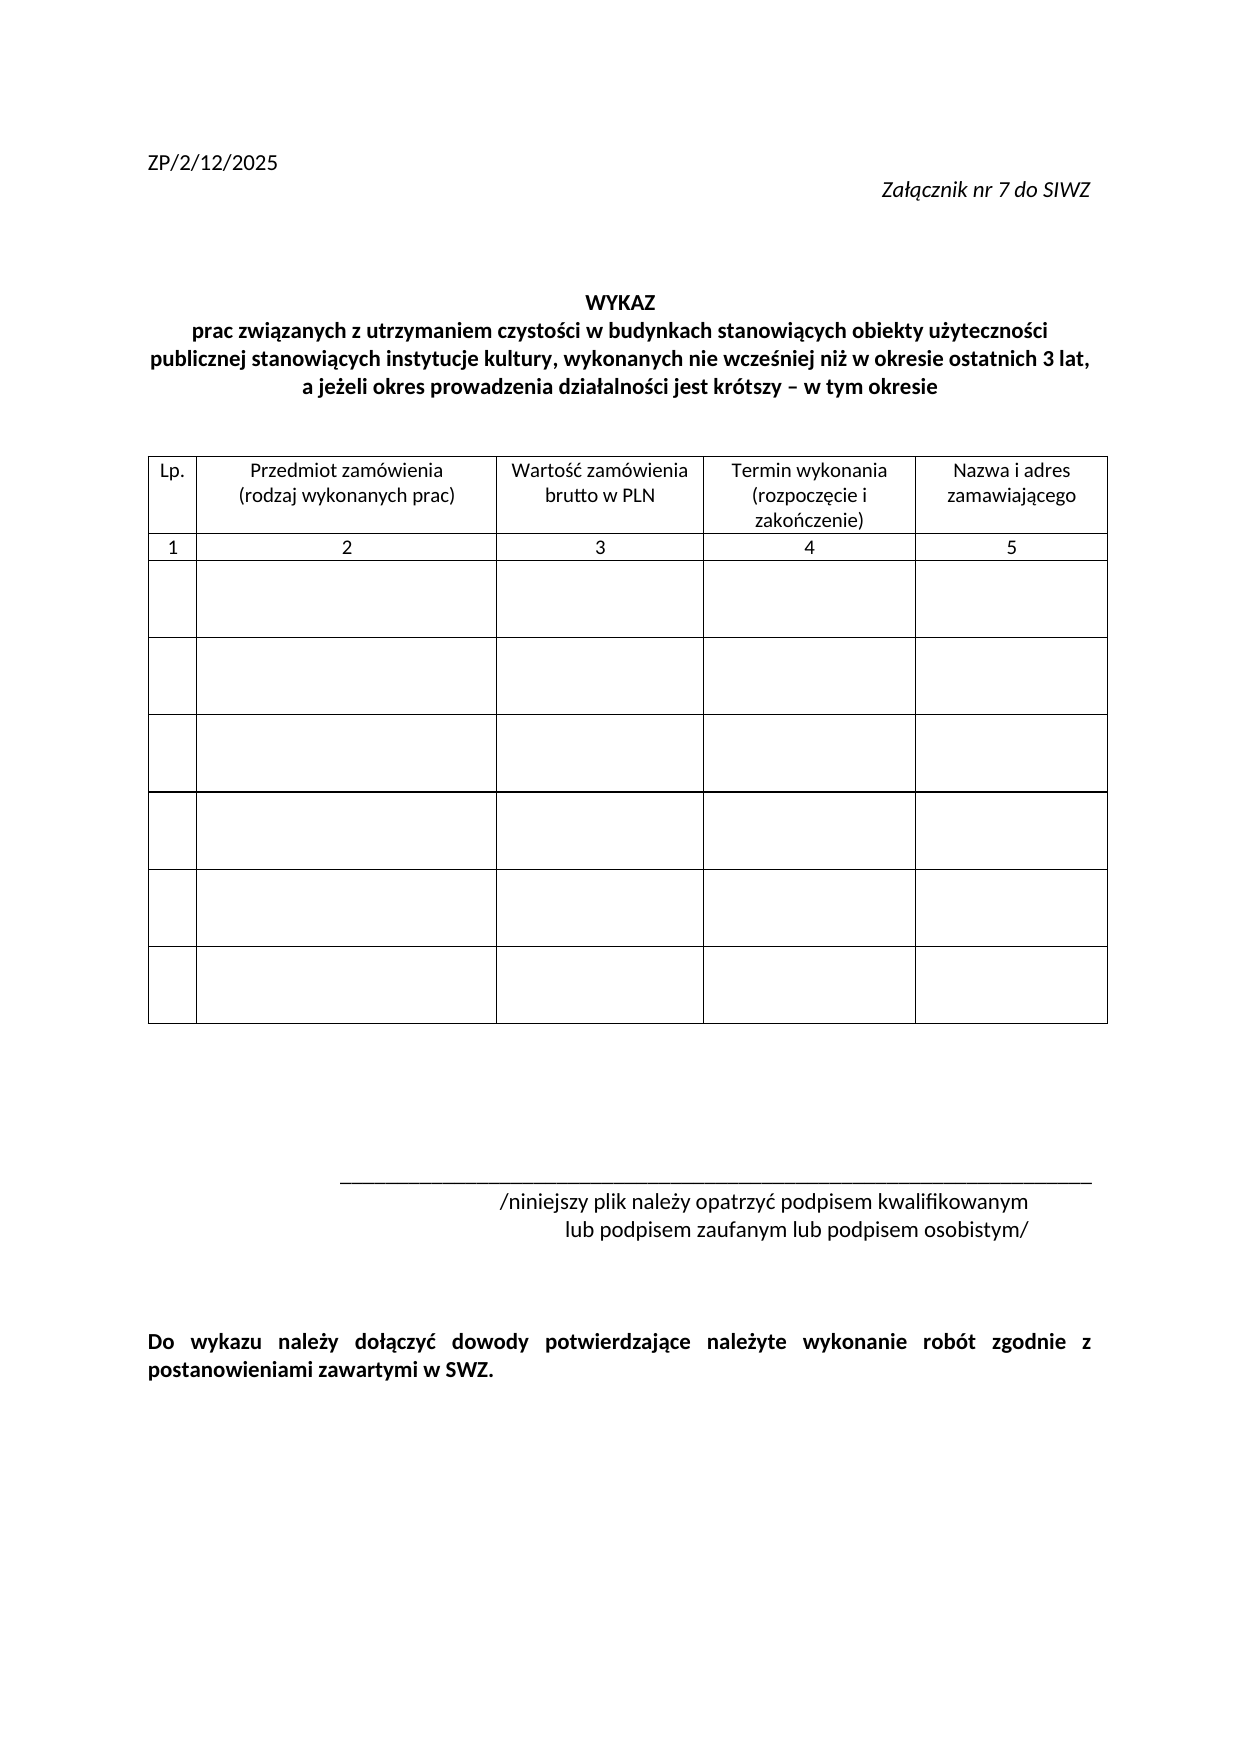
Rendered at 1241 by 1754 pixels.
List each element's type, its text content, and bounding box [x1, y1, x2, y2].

table_cell [197, 793, 496, 869]
table_cell [149, 947, 196, 1023]
table_cell [916, 870, 1107, 946]
table_cell [149, 638, 196, 714]
text lub podpisem zaufanym lub podpisem osobistym/ [148, 1215, 1029, 1243]
table_cell [497, 793, 703, 869]
table_cell [197, 947, 496, 1023]
table_cell [497, 638, 703, 714]
table_cell [916, 793, 1107, 869]
table_cell [197, 638, 496, 714]
table_cell [149, 561, 196, 637]
table_cell [704, 870, 915, 946]
table_cell [916, 638, 1107, 714]
text ZP/2/12/2025 [148, 148, 1093, 176]
table_cell [197, 561, 496, 637]
table_cell [916, 561, 1107, 637]
table_cell [704, 715, 915, 791]
table_cell 2 [197, 534, 496, 559]
table_cell 3 [497, 534, 703, 559]
table_cell [497, 870, 703, 946]
table_header Termin wykonania (rozpoczęcie i zakończenie) [704, 457, 915, 533]
table_cell [916, 947, 1107, 1023]
table_cell [149, 793, 196, 869]
text prac związanych z utrzymaniem czystości w budynkach stanowiących obiekty użyteczności publicznej stanowiących instytucje kultury, wykonanych nie wcześniej niż w okresie ostatnich 3 lat, a jeżeli okres prowadzenia działalności jest krótszy – w tym okresie [148, 316, 1093, 400]
table_cell [704, 947, 915, 1023]
table_cell 4 [704, 534, 915, 559]
table_cell [704, 561, 915, 637]
table_cell [149, 715, 196, 791]
table_cell 1 [149, 534, 196, 559]
table_cell [497, 947, 703, 1023]
table_cell [497, 715, 703, 791]
text __________________________________________________________________ [148, 1159, 1093, 1187]
table_cell [497, 561, 703, 637]
text Załącznik nr 7 do SIWZ [148, 176, 1093, 204]
table_cell [704, 793, 915, 869]
text WYKAZ [148, 288, 1093, 316]
table_cell [149, 870, 196, 946]
table_header Przedmiot zamówienia (rodzaj wykonanych prac) [197, 457, 496, 533]
table_cell [197, 870, 496, 946]
table_header Nazwa i adres zamawiającego [916, 457, 1107, 533]
table_cell [197, 715, 496, 791]
table_header Wartość zamówienia brutto w PLN [497, 457, 703, 533]
table_cell [916, 715, 1107, 791]
table_cell [704, 638, 915, 714]
table_header Lp. [149, 457, 196, 533]
text Do wykazu należy dołączyć dowody potwierdzające należyte wykonanie robót zgodnie z postanowieniami zawartymi w SWZ. [148, 1327, 1093, 1383]
text /niniejszy plik należy opatrzyć podpisem kwalifikowanym [148, 1187, 1029, 1215]
table_cell 5 [916, 534, 1107, 559]
